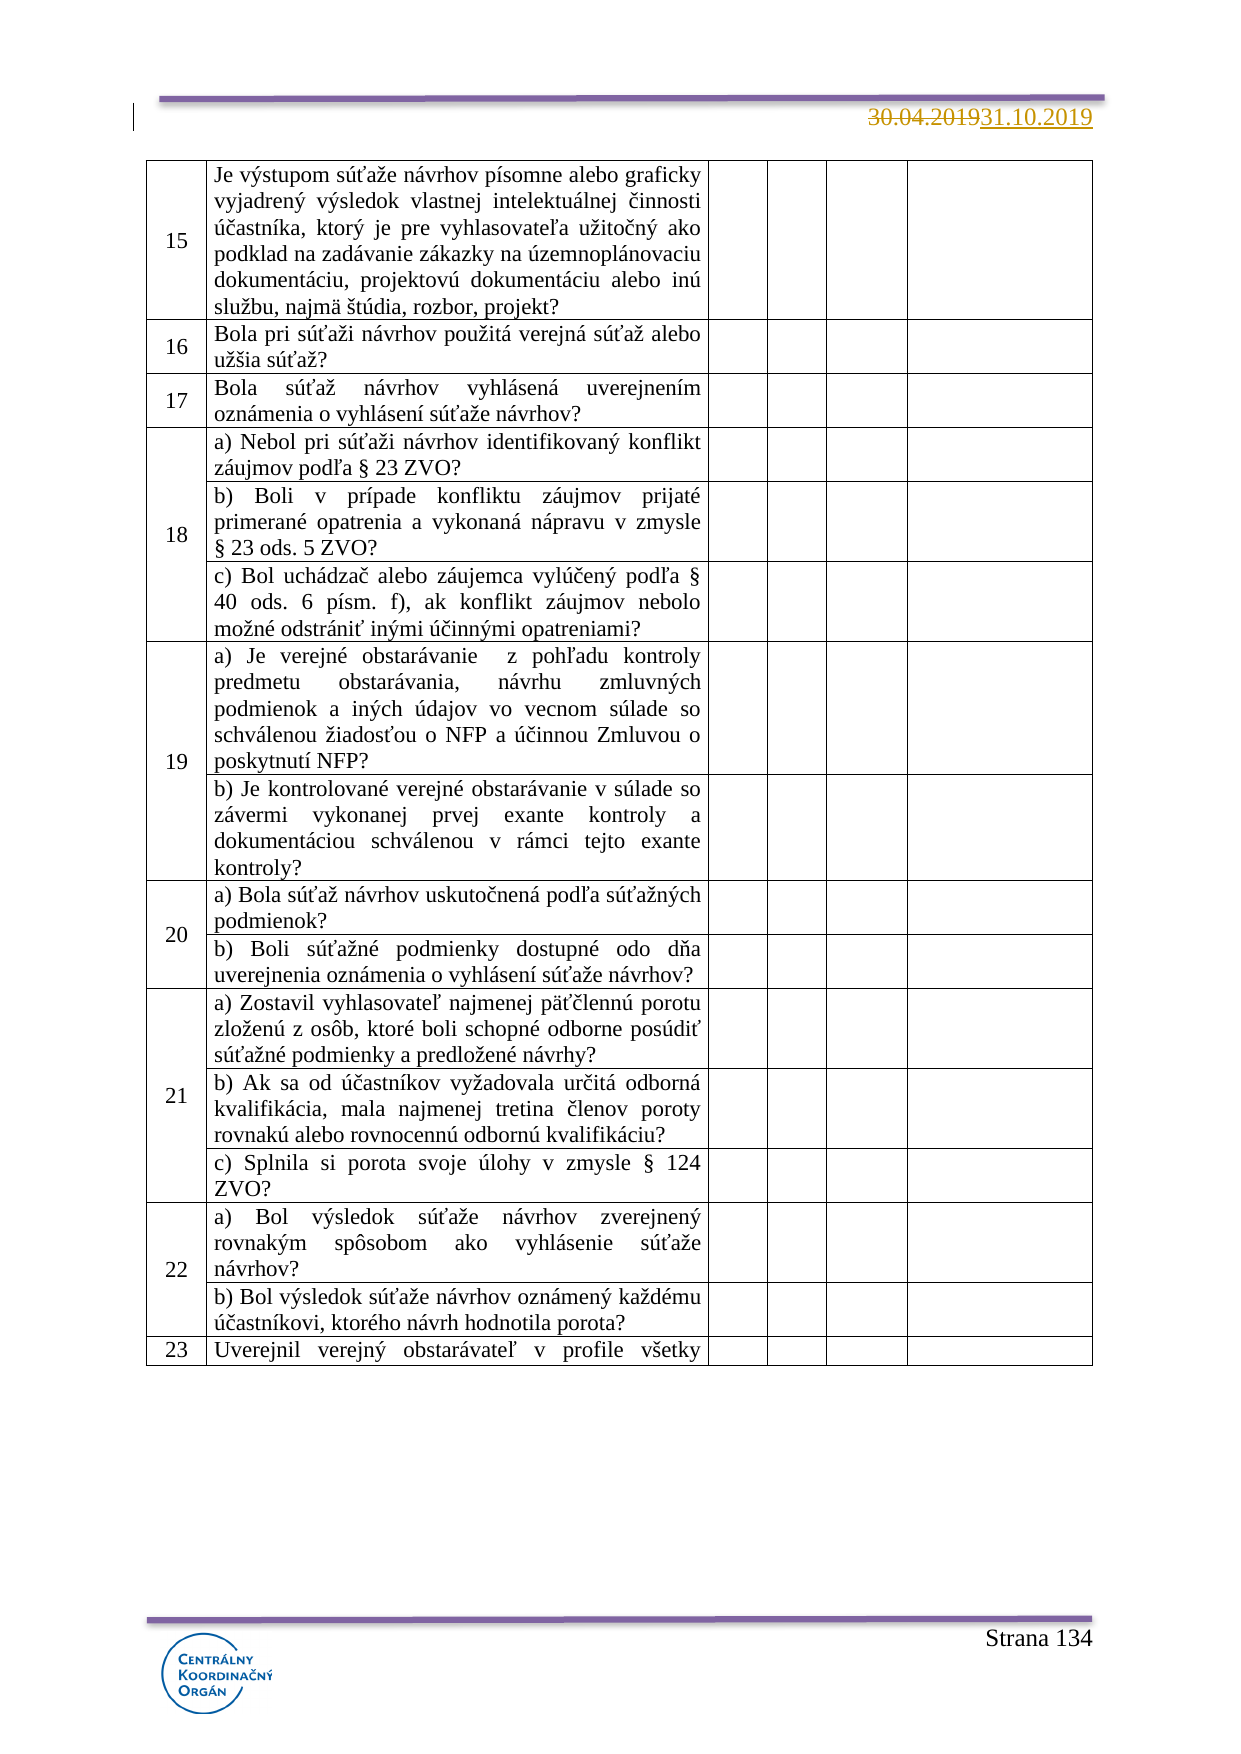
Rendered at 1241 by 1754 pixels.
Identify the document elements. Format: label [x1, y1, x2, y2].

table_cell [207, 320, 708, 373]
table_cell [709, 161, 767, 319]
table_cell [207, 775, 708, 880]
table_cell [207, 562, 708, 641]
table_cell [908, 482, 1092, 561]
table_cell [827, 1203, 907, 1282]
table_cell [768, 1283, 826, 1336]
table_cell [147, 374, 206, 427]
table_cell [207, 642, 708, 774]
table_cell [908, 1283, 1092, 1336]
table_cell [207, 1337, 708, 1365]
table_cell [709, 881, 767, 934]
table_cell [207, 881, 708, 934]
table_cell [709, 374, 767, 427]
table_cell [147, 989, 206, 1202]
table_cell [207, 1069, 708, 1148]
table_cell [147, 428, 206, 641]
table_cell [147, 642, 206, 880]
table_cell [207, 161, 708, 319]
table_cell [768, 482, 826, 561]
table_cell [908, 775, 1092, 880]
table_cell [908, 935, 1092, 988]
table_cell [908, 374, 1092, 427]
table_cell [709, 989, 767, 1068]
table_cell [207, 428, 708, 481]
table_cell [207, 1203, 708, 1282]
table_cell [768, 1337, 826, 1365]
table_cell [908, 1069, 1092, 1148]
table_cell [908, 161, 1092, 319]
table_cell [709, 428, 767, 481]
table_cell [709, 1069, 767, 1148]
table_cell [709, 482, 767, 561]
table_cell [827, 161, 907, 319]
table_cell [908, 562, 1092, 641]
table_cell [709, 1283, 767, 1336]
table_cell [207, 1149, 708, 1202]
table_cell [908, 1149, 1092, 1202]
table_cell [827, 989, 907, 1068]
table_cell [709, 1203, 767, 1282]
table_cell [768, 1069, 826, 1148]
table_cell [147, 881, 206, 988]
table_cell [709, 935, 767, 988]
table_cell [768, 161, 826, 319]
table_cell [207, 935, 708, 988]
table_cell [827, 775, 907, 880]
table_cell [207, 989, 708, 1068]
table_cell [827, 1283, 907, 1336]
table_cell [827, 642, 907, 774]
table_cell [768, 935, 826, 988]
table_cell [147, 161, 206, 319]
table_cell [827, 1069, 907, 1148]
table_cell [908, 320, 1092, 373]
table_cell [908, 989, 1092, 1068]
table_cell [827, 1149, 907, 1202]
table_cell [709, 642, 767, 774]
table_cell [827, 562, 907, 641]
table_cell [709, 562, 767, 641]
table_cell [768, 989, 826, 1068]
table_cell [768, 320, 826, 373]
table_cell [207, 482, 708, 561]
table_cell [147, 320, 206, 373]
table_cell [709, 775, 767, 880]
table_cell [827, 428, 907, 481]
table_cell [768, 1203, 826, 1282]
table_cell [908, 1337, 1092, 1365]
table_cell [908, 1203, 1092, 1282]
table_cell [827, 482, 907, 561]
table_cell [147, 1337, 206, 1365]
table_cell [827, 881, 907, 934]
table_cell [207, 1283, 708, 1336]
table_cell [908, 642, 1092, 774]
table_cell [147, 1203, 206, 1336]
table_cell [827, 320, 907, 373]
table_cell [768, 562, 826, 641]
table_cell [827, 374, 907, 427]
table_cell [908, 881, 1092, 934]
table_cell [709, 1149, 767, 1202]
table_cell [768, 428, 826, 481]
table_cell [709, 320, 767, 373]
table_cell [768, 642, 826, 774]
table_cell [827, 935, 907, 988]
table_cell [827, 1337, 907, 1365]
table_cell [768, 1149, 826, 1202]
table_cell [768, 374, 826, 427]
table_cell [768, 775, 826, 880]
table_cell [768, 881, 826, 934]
picture [159, 1631, 272, 1713]
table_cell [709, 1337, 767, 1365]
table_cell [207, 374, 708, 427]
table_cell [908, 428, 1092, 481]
